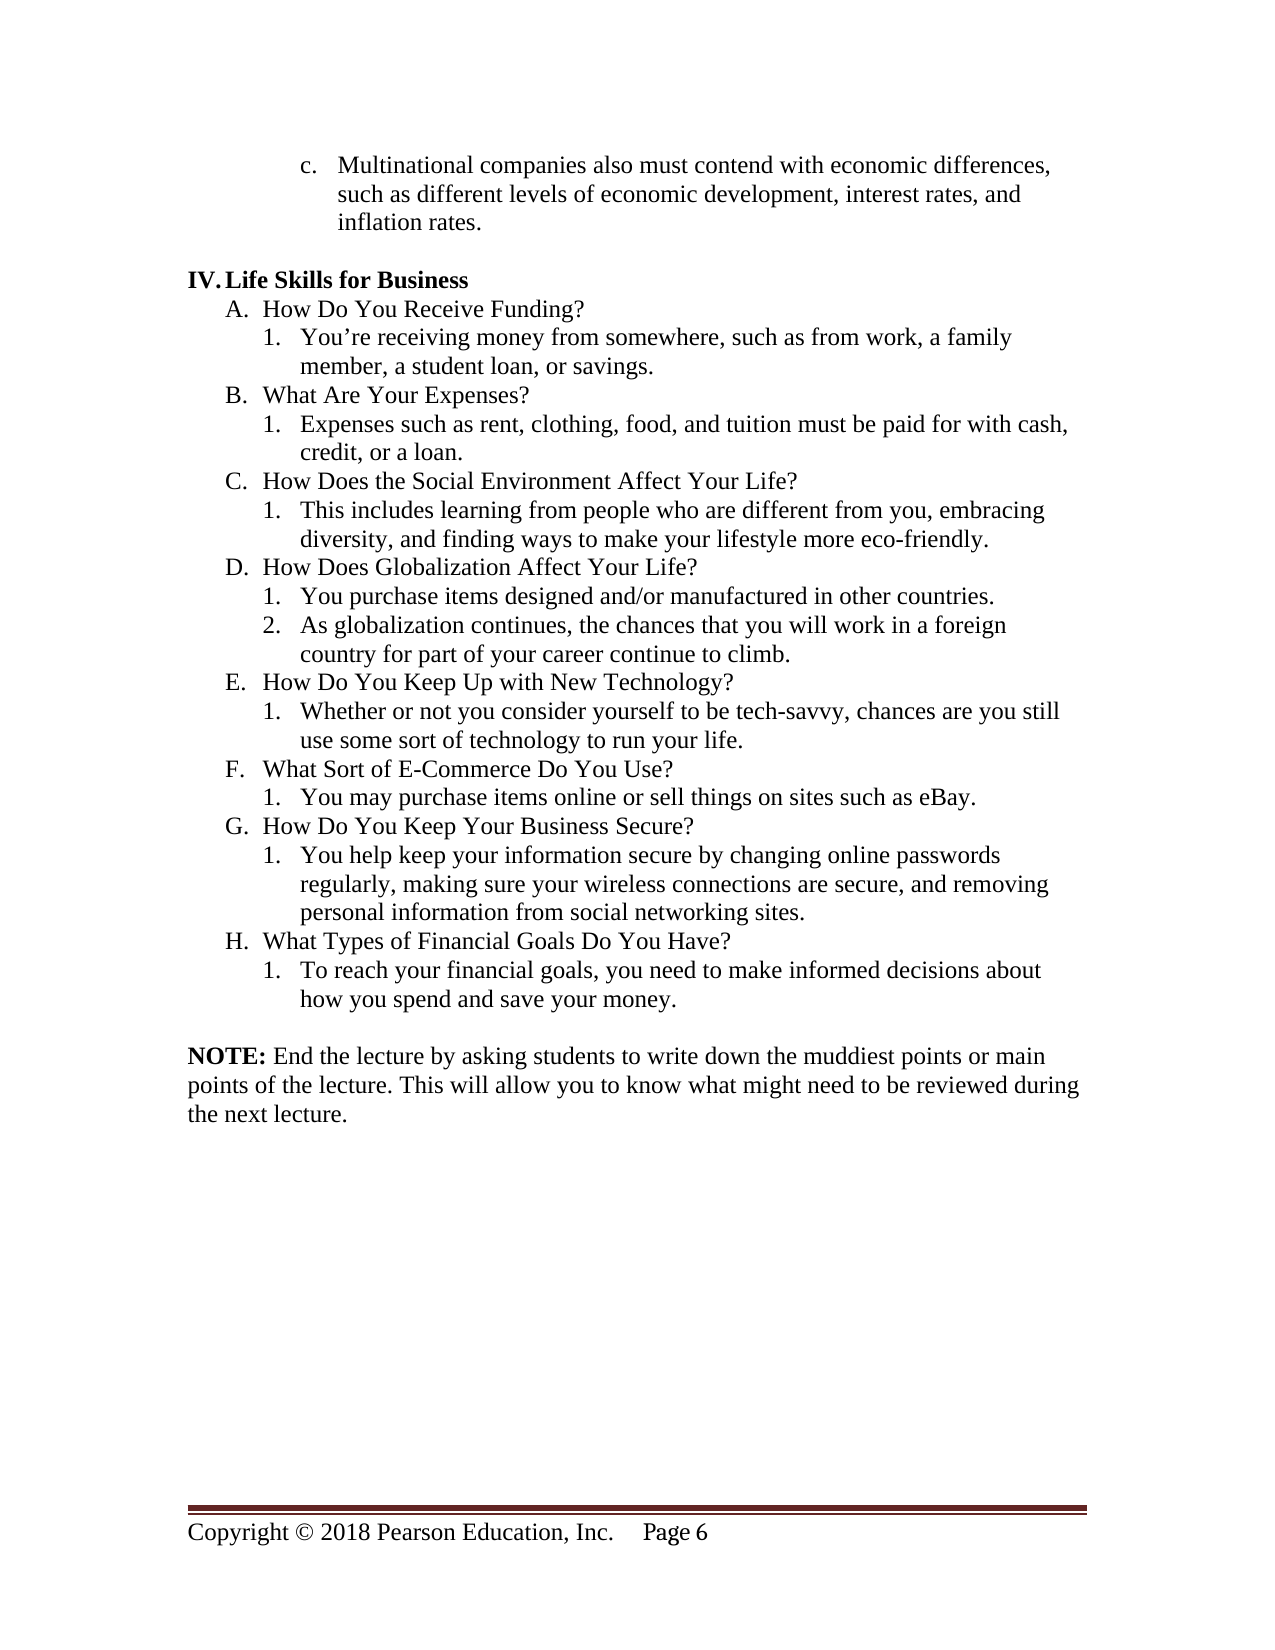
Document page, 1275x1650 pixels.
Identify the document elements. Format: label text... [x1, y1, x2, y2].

list What Are Your Expenses? [225, 380, 1087, 409]
list How Does the Social Environment Affect Your Life? [225, 466, 1087, 495]
list As globalization continues, the chances that you will work in a foreign country for part of your career continue to climb. [262, 610, 1087, 667]
list This includes learning from people who are different from you, embracing diversity, and finding ways to make your lifestyle more eco-friendly. [262, 495, 1087, 552]
text NOTE: End the lecture by asking students to write down the muddiest points or main points of the lecture. This will allow you to know what might need to be reviewed during the next lecture. [187, 1041, 1087, 1127]
list Whether or not you consider yourself to be tech-savvy, chances are you still use some sort of technology to run your life. [262, 696, 1087, 754]
list How Do You Receive Funding? [225, 294, 1087, 322]
list Expenses such as rent, clothing, food, and tuition must be paid for with cash, credit, or a loan. [262, 409, 1087, 466]
list Life Skills for Business [187, 265, 1087, 294]
list You’re receiving money from somewhere, such as from work, a family member, a student loan, or savings. [262, 322, 1087, 380]
list What Types of Financial Goals Do You Have? [225, 926, 1087, 955]
list Multinational companies also must contend with economic differences, such as different levels of economic development, interest rates, and inflation rates. [300, 150, 1087, 236]
list To reach your financial goals, you need to make informed decisions about how you spend and save your money. [262, 955, 1087, 1012]
list How Do You Keep Your Business Secure? [225, 811, 1087, 840]
list How Do You Keep Up with New Technology? [225, 667, 1087, 696]
list You purchase items designed and/or manufactured in other countries. [262, 581, 1087, 610]
list You help keep your information secure by changing online passwords regularly, making sure your wireless connections are secure, and removing personal information from social networking sites. [262, 840, 1087, 926]
list What Sort of E-Commerce Do You Use? [225, 754, 1087, 782]
list How Does Globalization Affect Your Life? [225, 552, 1087, 581]
list You may purchase items online or sell things on sites such as eBay. [262, 782, 1087, 811]
